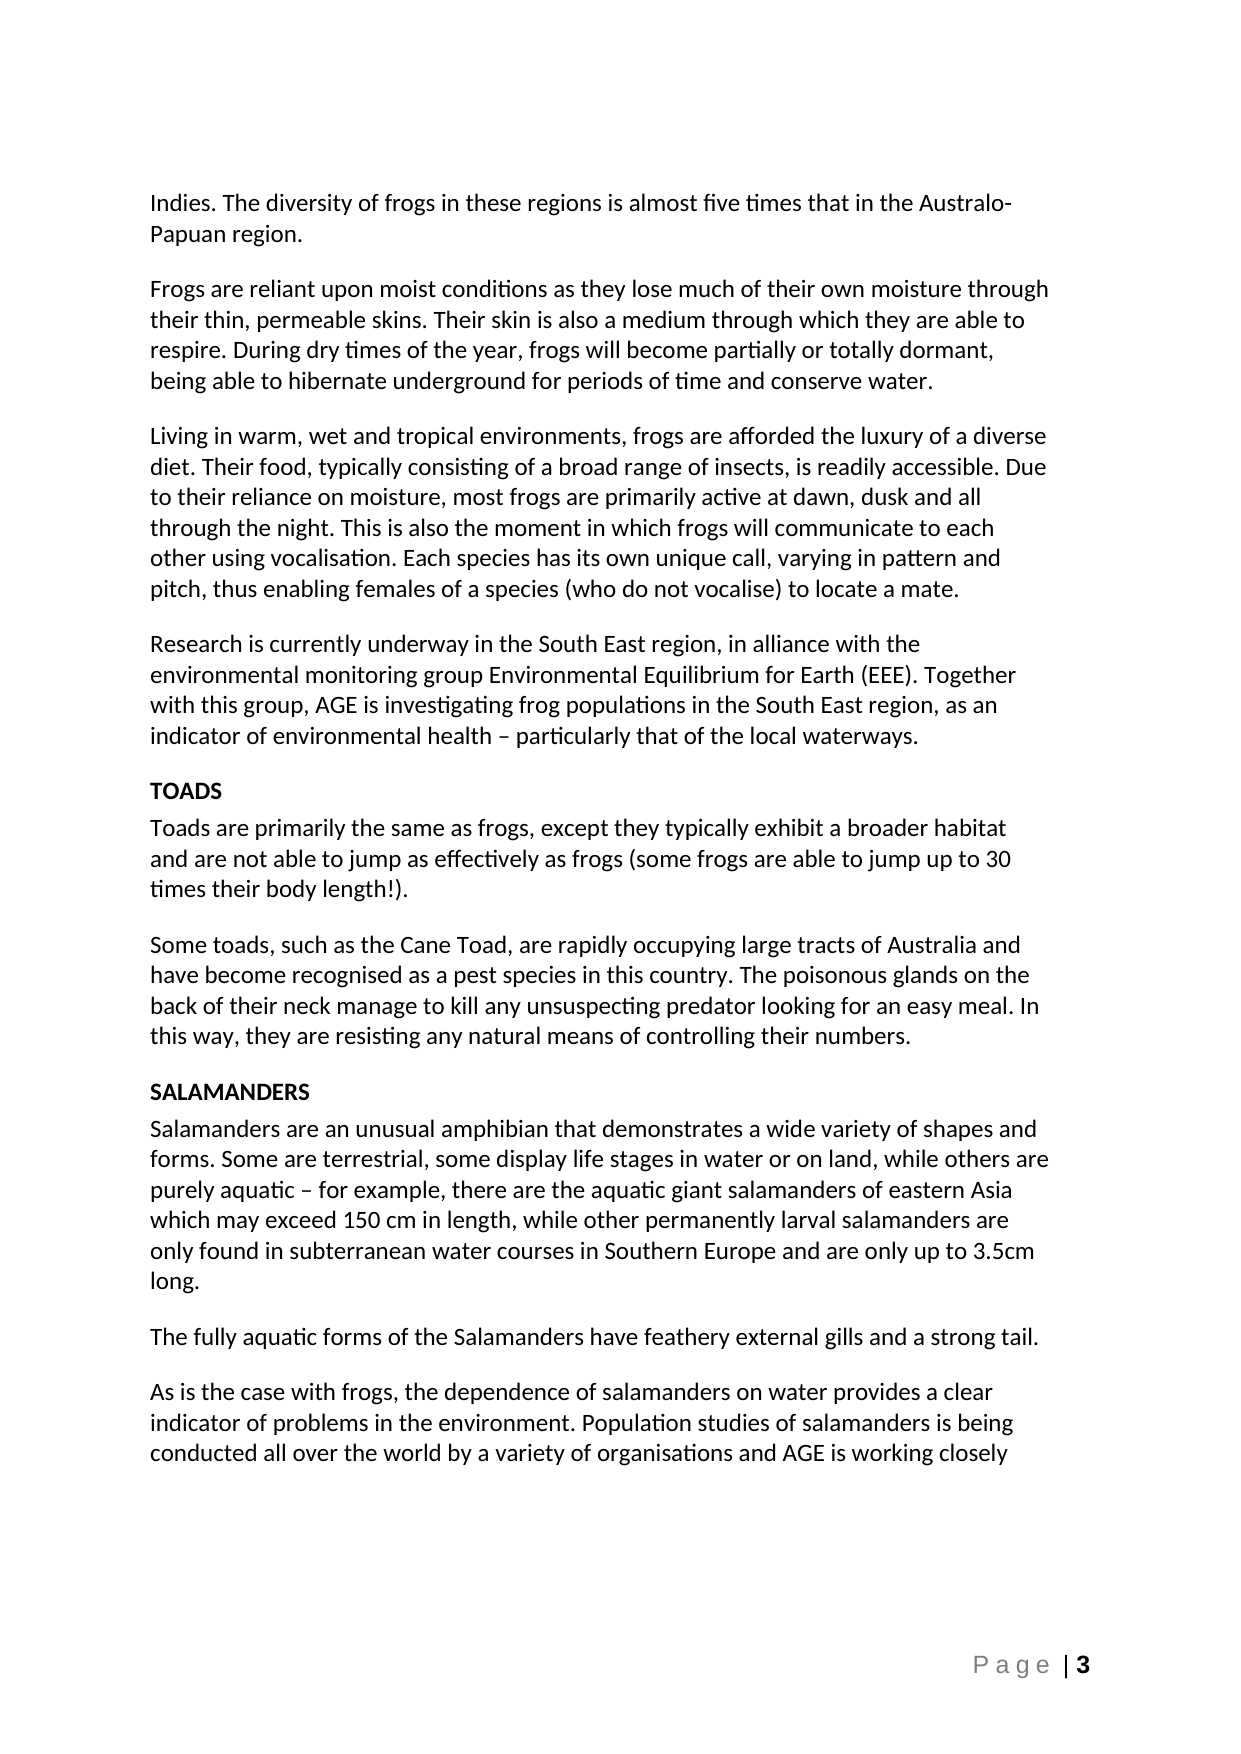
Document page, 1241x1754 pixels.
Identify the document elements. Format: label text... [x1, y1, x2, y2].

text SALAMANDERS [150, 1076, 1051, 1106]
text Some toads, such as the Cane Toad, are rapidly occupying large tracts of Australia and have become recognised as a pest species in this country. The poisonous glands on the back of their neck manage to kill any unsuspecting predator looking for an easy meal. In this way, they are resisting any natural means of controlling their numbers. [150, 929, 1051, 1051]
text Research is currently underway in the South East region, in alliance with the environmental monitoring group Environmental Equilibrium for Earth (EEE). Together with this group, AGE is investigating frog populations in the South East region, as an indicator of environmental health – particularly that of the local waterways. [150, 628, 1051, 751]
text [150, 187, 1051, 248]
text TOADS [150, 776, 1051, 806]
text The fully aquatic forms of the Salamanders have feathery external gills and a strong tail. [150, 1321, 1051, 1351]
text Toads are primarily the same as frogs, except they typically exhibit a broader habitat and are not able to jump as effectively as frogs (some frogs are able to jump up to 30 times their body length!). [150, 812, 1051, 904]
text Salamanders are an unusual amphibian that demonstrates a wide variety of shapes and forms. Some are terrestrial, some display life stages in water or on land, while others are purely aquatic – for example, there are the aquatic giant salamanders of eastern Asia which may exceed 150 cm in length, while other permanently larval salamanders are only found in subterranean water courses in Southern Europe and are only up to 3.5cm long. [150, 1113, 1051, 1296]
text Living in warm, wet and tropical environments, frogs are afforded the luxury of a diverse diet. Their food, typically consisting of a broad range of insects, is readily accessible. Due to their reliance on moisture, most frogs are primarily active at dawn, dusk and all through the night. This is also the moment in which frogs will communicate to each other using vocalisation. Each species has its own unique call, varying in pattern and pitch, thus enabling females of a species (who do not vocalise) to locate a mate. [150, 420, 1051, 603]
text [150, 1376, 1051, 1468]
text Frogs are reliant upon moist conditions as they lose much of their own moisture through their thin, permeable skins. Their skin is also a medium through which they are able to respire. During dry times of the year, frogs will become partially or totally dormant, being able to hibernate underground for periods of time and conserve water. [150, 273, 1051, 395]
